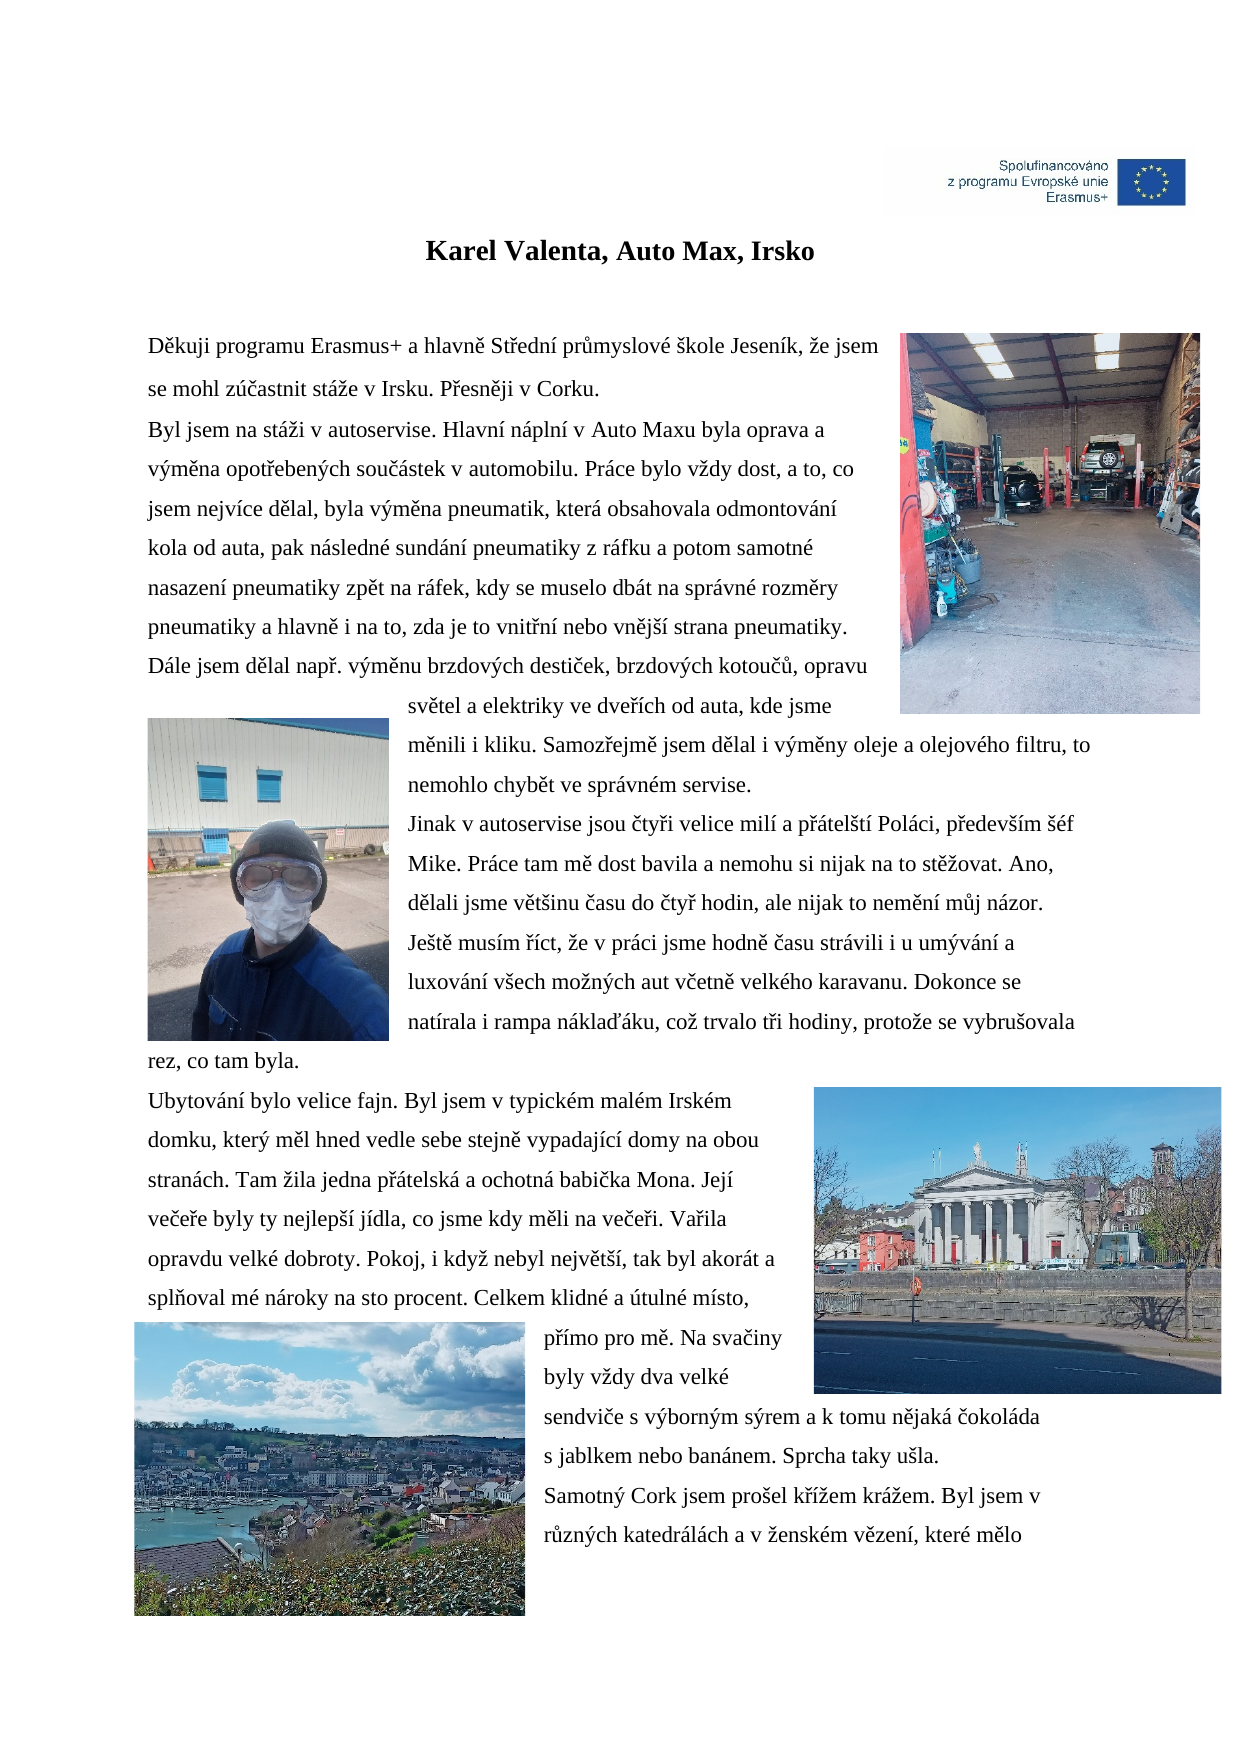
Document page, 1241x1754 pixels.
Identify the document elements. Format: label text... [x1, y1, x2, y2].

text Ubytování bylo velice fajn. Byl jsem v typickém malém Irském domku, který měl hned vedle sebe stejně vypadající domy na obou stranách. Tam žila jedna přátelská a ochotná babička Mona. Její večeře byly ty nejlepší jídla, co jsme kdy měli na večeři. Vařila opravdu velké dobroty. Pokoj, i když nebyl největší, tak byl akorát a splňoval mé nároky na sto procent. Celkem klidné a útulné místo, přímo pro mě. Na svačiny byly vždy dva velké sendviče s výborným sýrem a k tomu nějaká čokoláda s jablkem nebo banánem. Sprcha taky ušla. [148, 1087, 1093, 1468]
picture [900, 333, 1200, 714]
picture [813, 1087, 1222, 1394]
picture [134, 1322, 525, 1616]
picture [884, 147, 1196, 217]
text Byl jsem na stáži v autoservise. Hlavní náplní v Auto Maxu byla oprava a výměna opotřebených součástek v automobilu. Práce bylo vždy dost, a to, co jsem nejvíce dělal, byla výměna pneumatik, která obsahovala odmontování kola od auta, pak následné sundání pneumatiky z ráfku a potom samotné nasazení pneumatiky zpět na ráfek, kdy se muselo dbát na správné rozměry pneumatiky a hlavně i na to, zda je to vnitřní nebo vnější strana pneumatiky. Dále jsem dělal např. výměnu brzdových destiček, brzdových kotoučů, opravu světel a elektriky ve dveřích od auta, kde jsme měnili i kliku. Samozřejmě jsem dělal i výměny oleje a olejového filtru, to nemohlo chybět ve správném servise. [148, 416, 1093, 797]
picture [147, 718, 389, 1041]
text Děkuji programu Erasmus+ a hlavně Střední průmyslové škole Jeseník, že jsem se mohl zúčastnit stáže v Irsku. Přesněji v Corku. [148, 332, 1093, 401]
text Karel Valenta, Auto Max, Irsko [148, 148, 1093, 267]
text Jinak v autoservise jsou čtyři velice milí a přátelští Poláci, především šéf Mike. Práce tam mě dost bavila a nemohu si nijak na to stěžovat. Ano, dělali jsme většinu času do čtyř hodin, ale nijak to nemění můj názor. Ještě musím říct, že v práci jsme hodně času strávili i u umývání a luxování všech možných aut včetně velkého karavanu. Dokonce se natírala i rampa náklaďáku, což trvalo tři hodiny, protože se vybrušovala rez, co tam byla. [148, 811, 1093, 1074]
